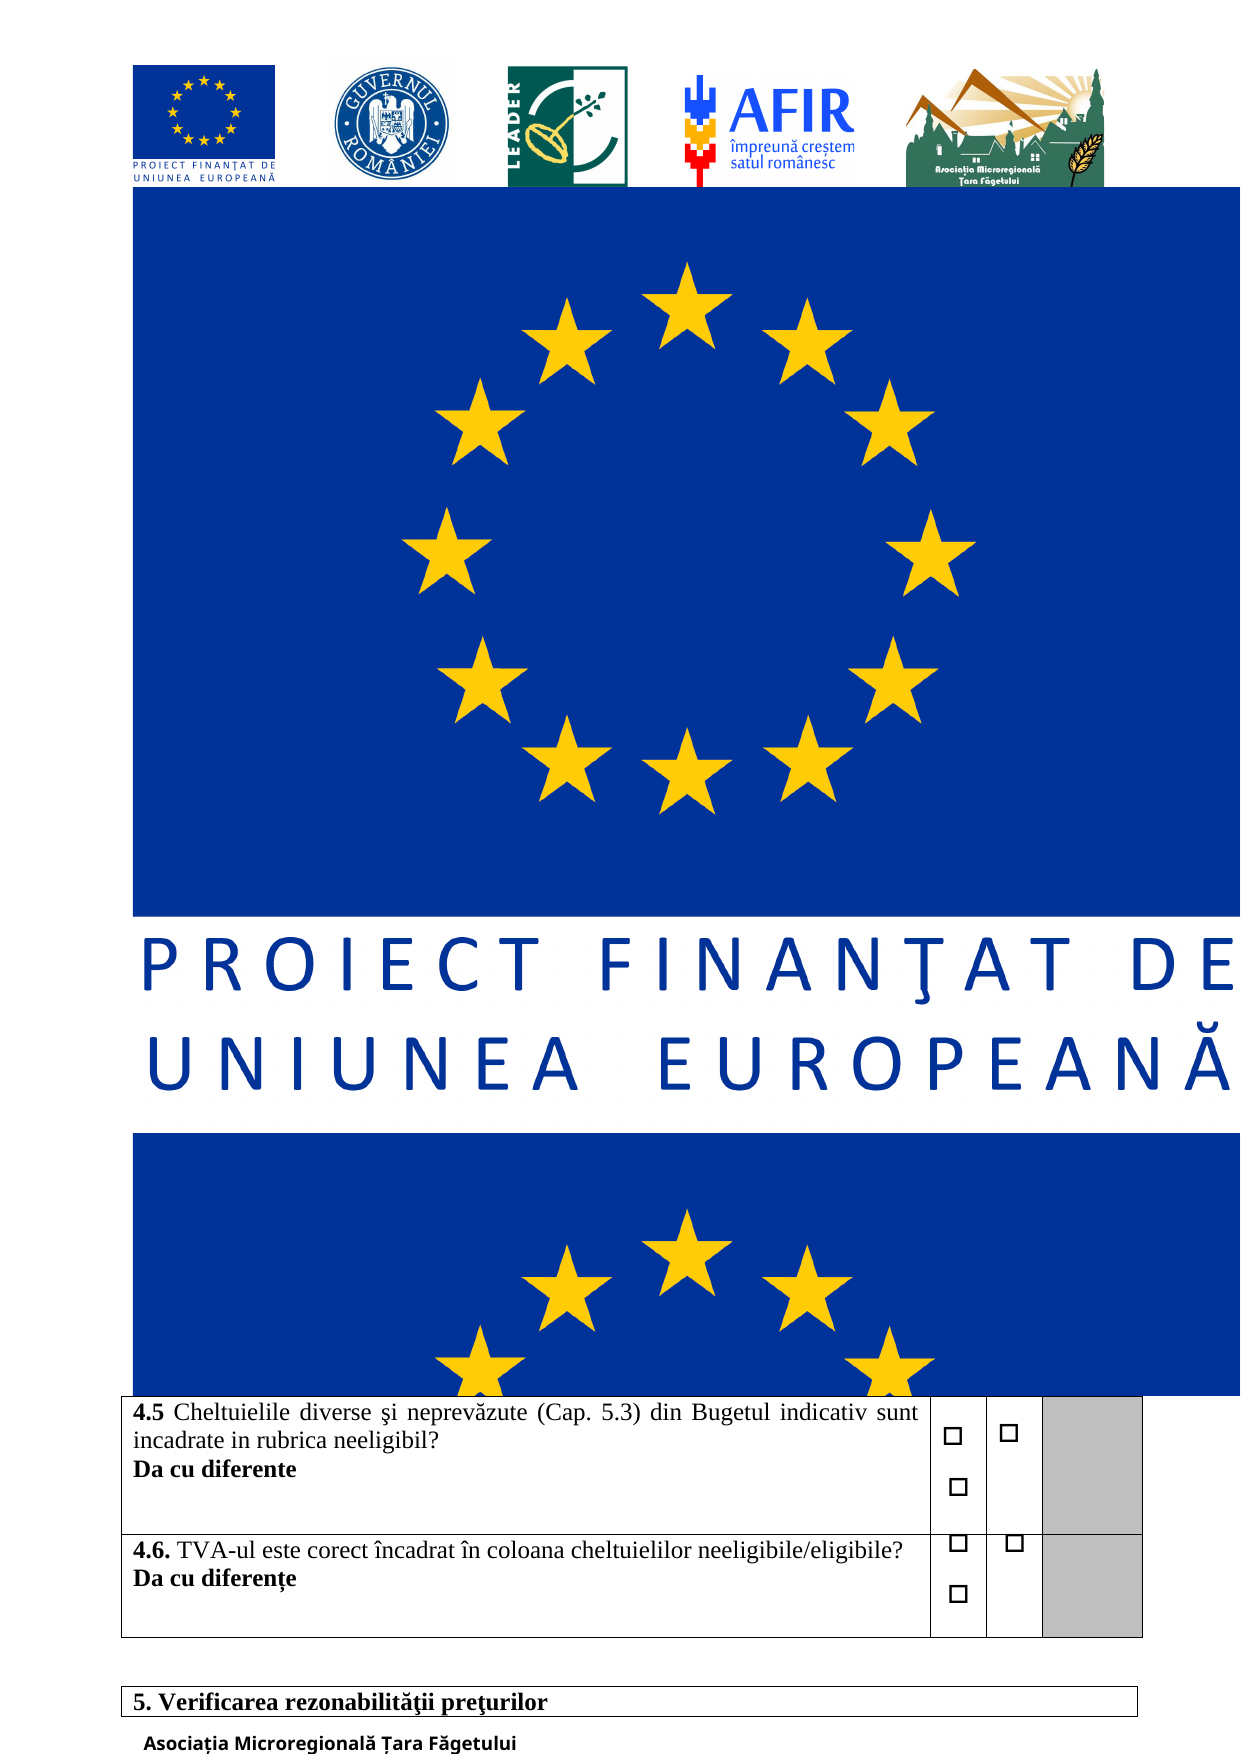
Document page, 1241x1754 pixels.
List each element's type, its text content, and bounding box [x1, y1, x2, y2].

table_cell [931, 1397, 986, 1534]
table_cell [1043, 1535, 1142, 1637]
table_cell [931, 1535, 986, 1637]
table_header 5. Verificarea rezonabilităţii preţurilor [122, 1687, 1137, 1716]
table_cell [1043, 1397, 1142, 1534]
table_cell 4.5 Cheltuielile diverse şi neprevăzute (Cap. 5.3) din Bugetul indicativ sunt incadrate in rubrica neeligibil? Da cu diferente [122, 1397, 930, 1534]
picture [132, 59, 1241, 1396]
table_cell [987, 1397, 1042, 1534]
table_cell [987, 1535, 1042, 1637]
table_cell 4.6. TVA-ul este corect încadrat în coloana cheltuielilor neeligibile/eligibile? Da cu diferențe [122, 1535, 930, 1637]
